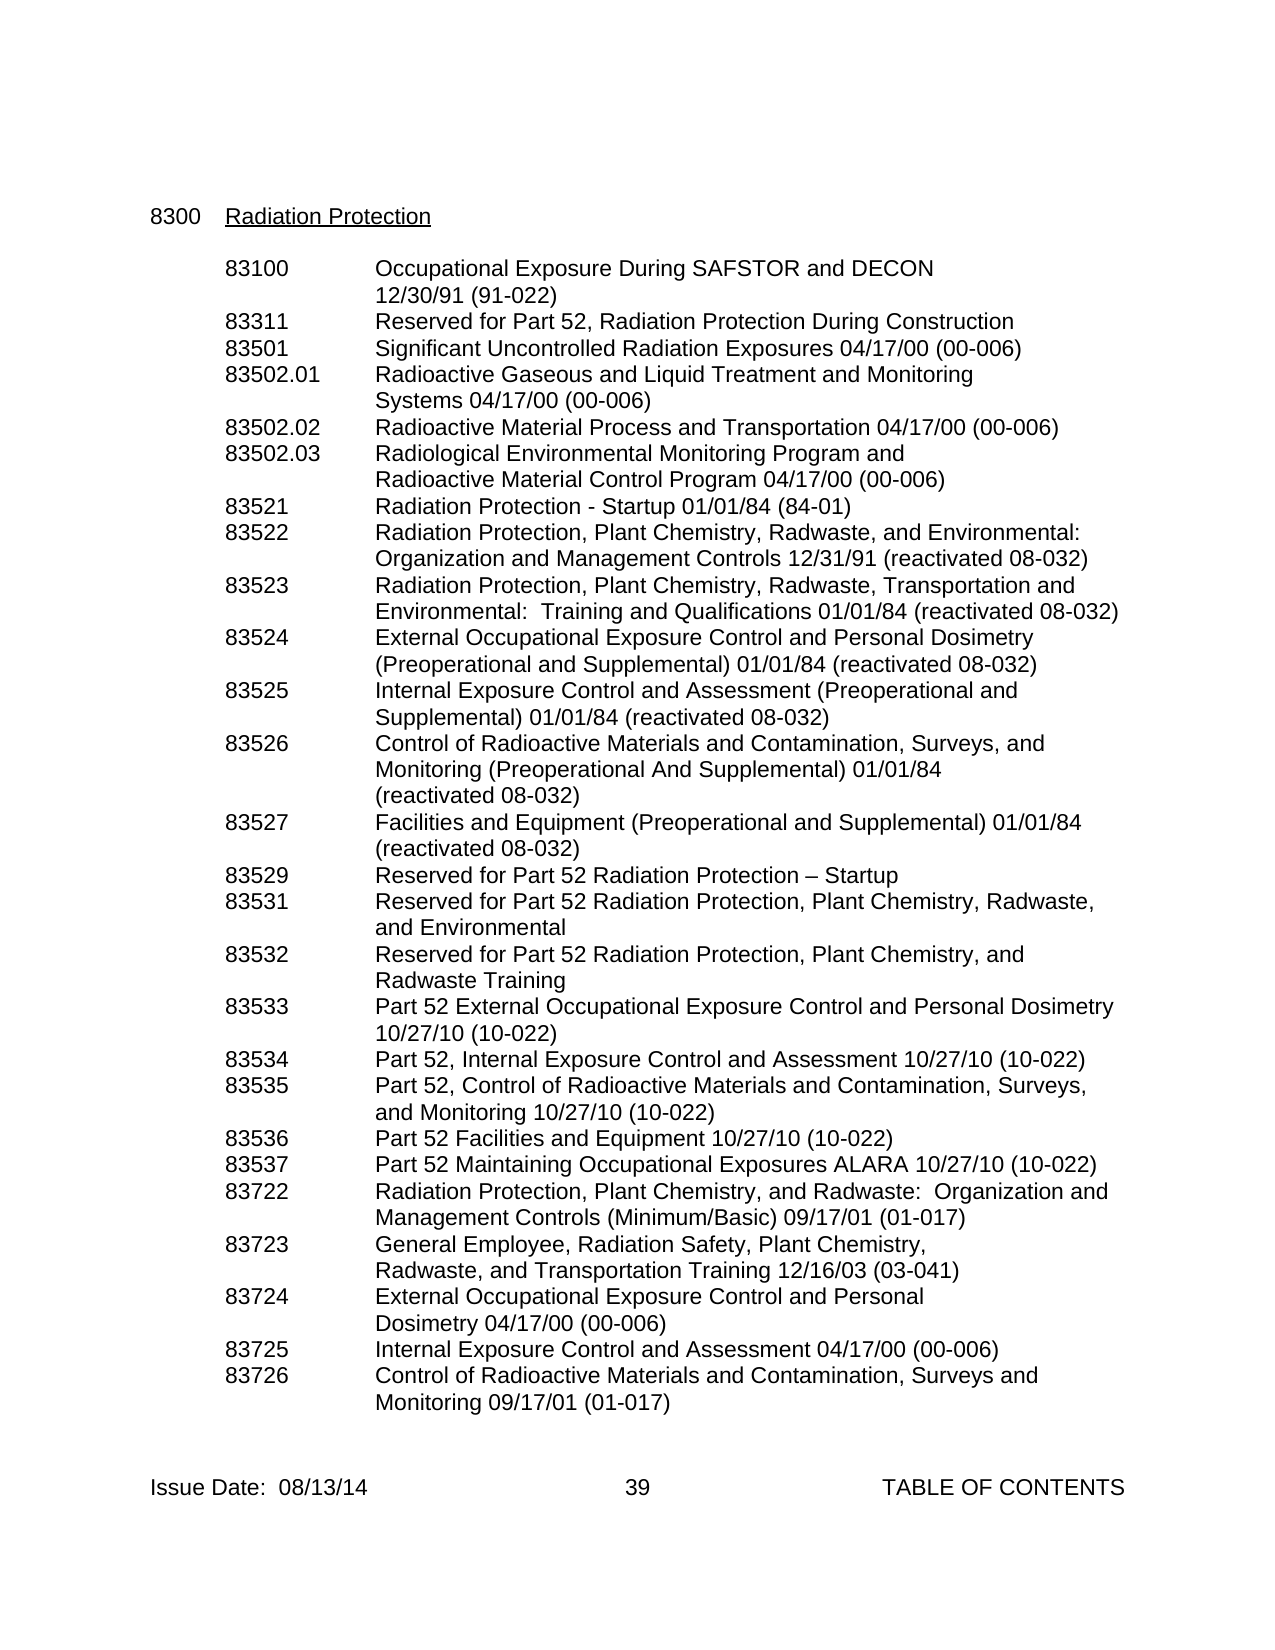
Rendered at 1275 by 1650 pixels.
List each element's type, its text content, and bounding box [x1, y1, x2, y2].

text 83502.03 Radiological Environmental Monitoring Program and [150, 440, 1125, 466]
text 8300 Radiation Protection [150, 203, 1125, 229]
text Radwaste, and Transportation Training 12/16/03 (03-041) [150, 1257, 1125, 1283]
text Dosimetry 04/17/00 (00-006) [225, 1309, 1125, 1336]
text 83311 Reserved for Part 52, Radiation Protection During Construction [150, 308, 1125, 334]
text 83502.02 Radioactive Material Process and Transportation 04/17/00 (00-006) [150, 413, 1125, 440]
text 83724 External Occupational Exposure Control and Personal [225, 1283, 1125, 1309]
text 83502.01 Radioactive Gaseous and Liquid Treatment and Monitoring [150, 361, 1125, 387]
text 83529 Reserved for Part 52 Radiation Protection – Startup [150, 862, 1125, 888]
text 83523 Radiation Protection, Plant Chemistry, Radwaste, Transportation and Environmental: Training and Qualifications 01/01/84 (reactivated 08-032) [150, 572, 1125, 624]
text 83533 Part 52 External Occupational Exposure Control and Personal Dosimetry 10/27/10 (10-022) [150, 993, 1125, 1046]
text Radioactive Material Control Program 04/17/00 (00-006) [150, 466, 1125, 493]
text 83536 Part 52 Facilities and Equipment 10/27/10 (10-022) [150, 1125, 1125, 1151]
text 83531 Reserved for Part 52 Radiation Protection, Plant Chemistry, Radwaste, and Environmental [225, 888, 1125, 941]
text 83526 Control of Radioactive Materials and Contamination, Surveys, and Monitoring (Preoperational And Supplemental) 01/01/84 [150, 730, 1125, 782]
text 83524 External Occupational Exposure Control and Personal Dosimetry (Preoperational and Supplemental) 01/01/84 (reactivated 08-032) [150, 624, 1125, 677]
text 83532 Reserved for Part 52 Radiation Protection, Plant Chemistry, and Radwaste Training [150, 941, 1125, 993]
text 83100 Occupational Exposure During SAFSTOR and DECON [150, 255, 1125, 282]
text 83537 Part 52 Maintaining Occupational Exposures ALARA 10/27/10 (10-022) [150, 1151, 1125, 1178]
text 83723 General Employee, Radiation Safety, Plant Chemistry, [150, 1231, 1125, 1257]
text 12/30/91 (91-022) [150, 282, 1125, 308]
text 83722 Radiation Protection, Plant Chemistry, and Radwaste: Organization and Management Controls (Minimum/Basic) 09/17/01 (01-017) [225, 1178, 1125, 1231]
text 83534 Part 52, Internal Exposure Control and Assessment 10/27/10 (10-022) [150, 1046, 1125, 1072]
text 83522 Radiation Protection, Plant Chemistry, Radwaste, and Environmental: Organization and Management Controls 12/31/91 (reactivated 08-032) [150, 519, 1125, 572]
text (reactivated 08-032) [150, 782, 1125, 809]
text 83521 Radiation Protection - Startup 01/01/84 (84-01) [150, 493, 1125, 519]
text 83535 Part 52, Control of Radioactive Materials and Contamination, Surveys, and Monitoring 10/27/10 (10-022) [150, 1072, 1125, 1125]
text 83725 Internal Exposure Control and Assessment 04/17/00 (00-006) [150, 1336, 1125, 1362]
text 83726 Control of Radioactive Materials and Contamination, Surveys and Monitoring 09/17/01 (01-017) [150, 1362, 1125, 1415]
text 83525 Internal Exposure Control and Assessment (Preoperational and Supplemental) 01/01/84 (reactivated 08-032) [150, 677, 1125, 730]
text Systems 04/17/00 (00-006) [150, 387, 1125, 413]
text 83501 Significant Uncontrolled Radiation Exposures 04/17/00 (00-006) [150, 334, 1125, 361]
text 83527 Facilities and Equipment (Preoperational and Supplemental) 01/01/84 (reactivated 08-032) [150, 809, 1125, 862]
